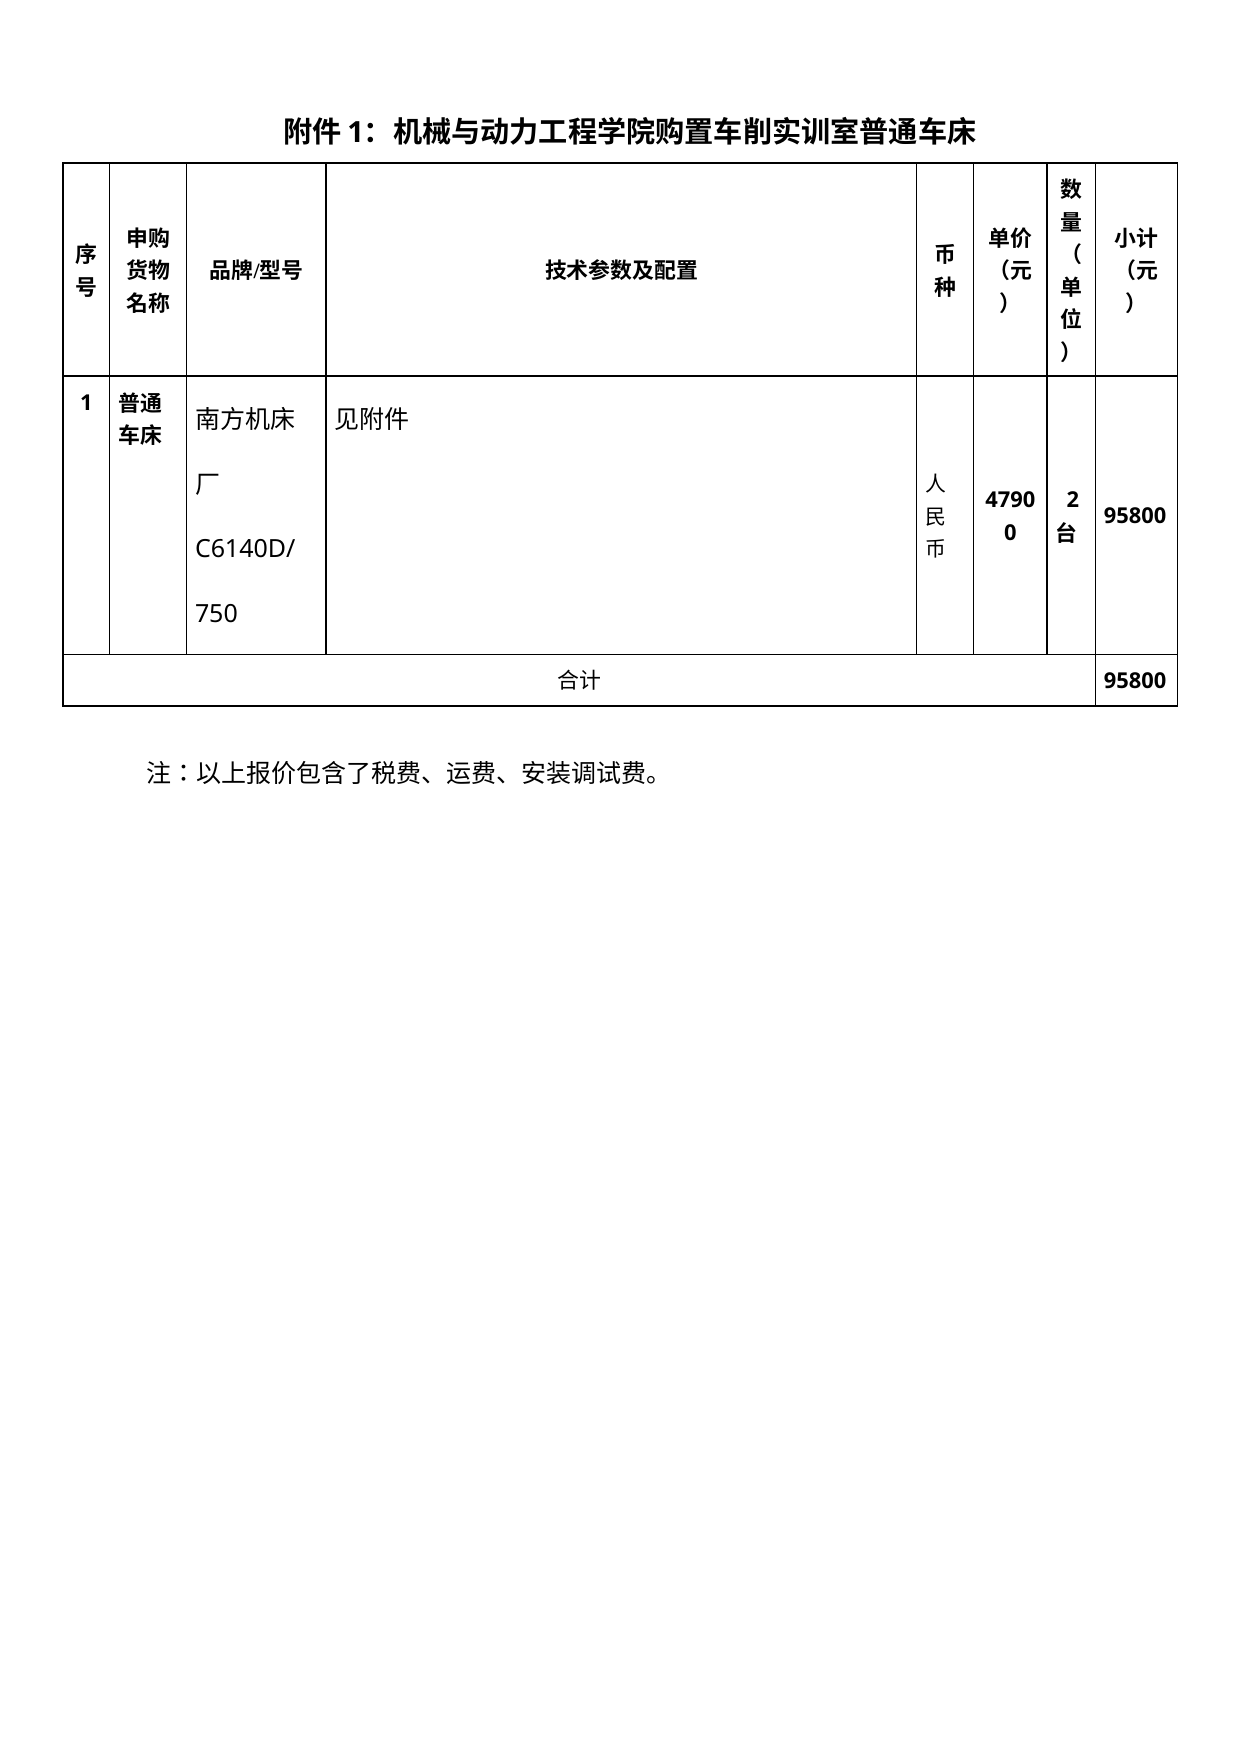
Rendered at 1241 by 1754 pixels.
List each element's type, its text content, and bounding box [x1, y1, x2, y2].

table_header 申购货物名称 [110, 164, 186, 375]
table_cell 47900 [974, 377, 1046, 653]
table_header 单价 （元） [974, 164, 1046, 375]
table_cell 95800 [1096, 655, 1177, 705]
text 注：以上报价包含了税费、运费、安装调试费。 [71, 739, 1169, 804]
table_header 技术参数及配置 [327, 164, 916, 375]
table_cell 南方机床厂 C6140D/750 [187, 377, 325, 653]
table_header 品牌/型号 [187, 164, 325, 375]
table_cell 见附件 [327, 377, 916, 653]
table_cell 2台 [1048, 377, 1095, 653]
table_header 小计（元） [1096, 164, 1177, 375]
table_header 币种 [917, 164, 973, 375]
table_cell 1 [64, 377, 109, 653]
table_cell 人民币 [917, 377, 973, 653]
table_cell 合计 [64, 655, 1095, 705]
text 附件1：机械与动力工程学院购置车削实训室普通车床 [71, 97, 1169, 162]
table_header 序号 [64, 164, 109, 375]
table_cell 普通车床 [110, 377, 186, 653]
table_cell 95800 [1096, 377, 1177, 653]
table_header 数量 （单位） [1048, 164, 1095, 375]
